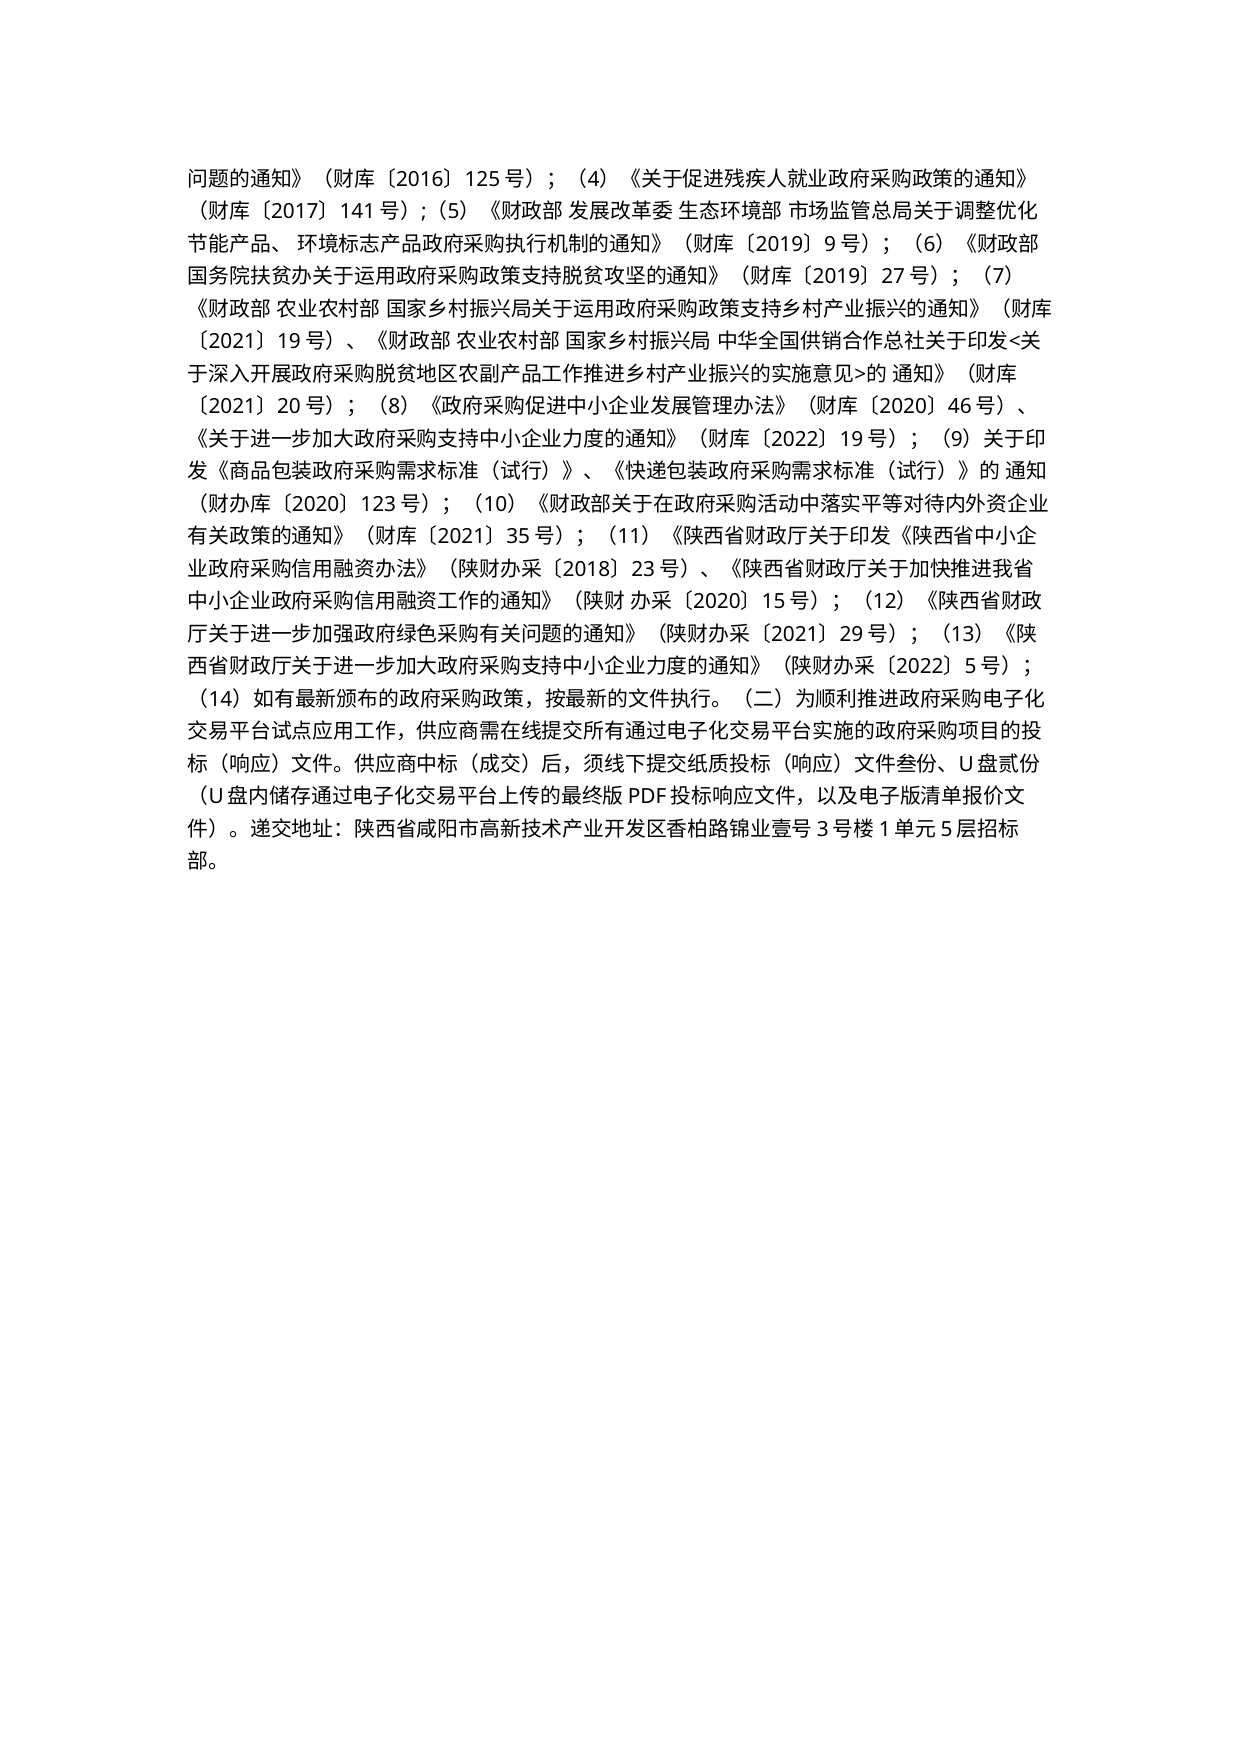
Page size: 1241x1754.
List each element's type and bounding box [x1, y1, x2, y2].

text [187, 162, 1053, 877]
